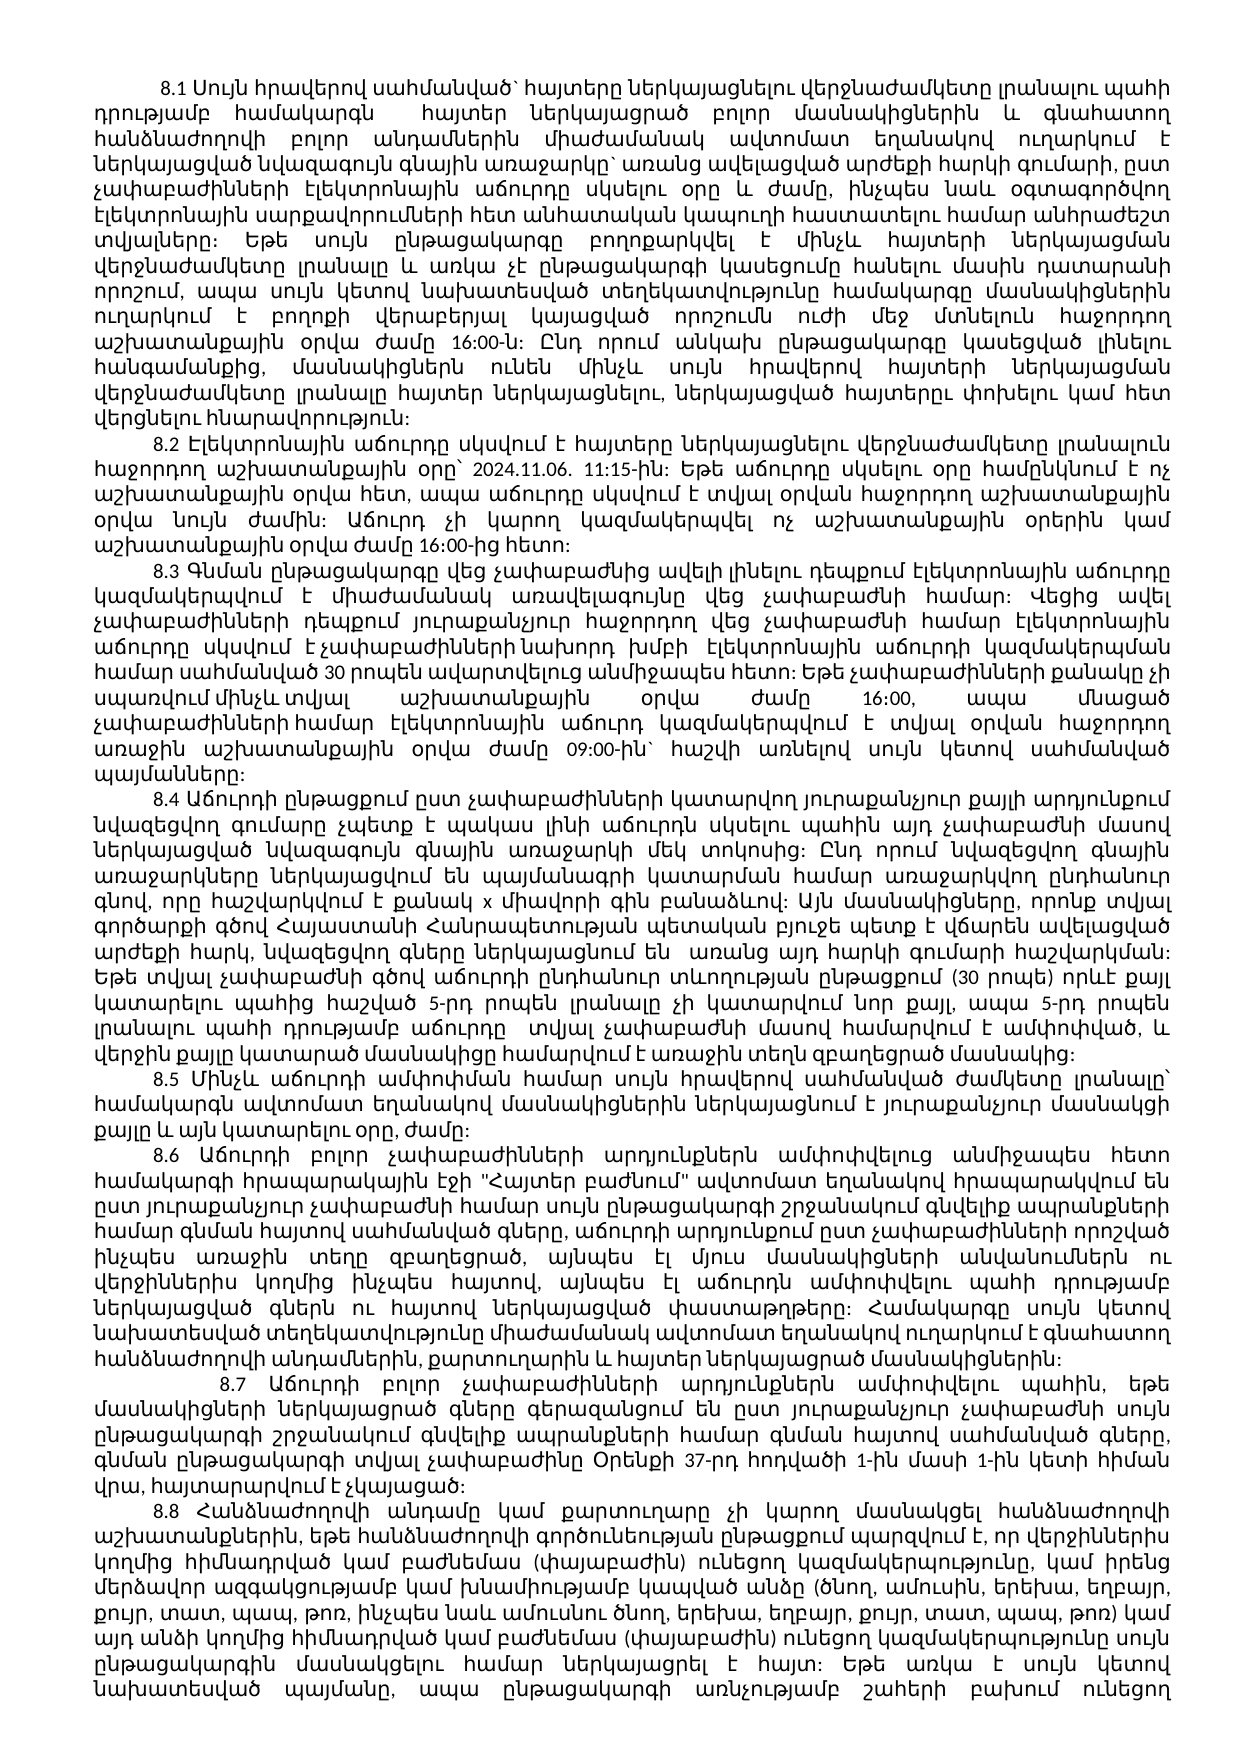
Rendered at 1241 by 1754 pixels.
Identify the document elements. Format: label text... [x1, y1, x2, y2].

text 8.7 Աճուրդի բոլոր չափաբաժինների արդյունքներն ամփոփվելու պահին, եթե մասնակիցների ներկայացրած գները գերազանցում են ըստ յուրաքանչյուր չափաբաժնի սույն ընթացակարգի շրջանակում գնվելիք ապրանքների համար գնման հայտով սահմանված գները, գնման ընթացակարգի տվյալ չափաբաժինը Օրենքի 37-րդ հոդվածի 1-ին մասի 1-ին կետի հիման վրա, հայտարարվում է չկայացած: [94, 1371, 1171, 1498]
text 8.4 Աճուրդի ընթացքում ըստ չափաբաժինների կատարվող յուրաքանչյուր քայլի արդյունքում նվազեցվող գումարը չպետք է պակաս լինի աճուրդն սկսելու պահին այդ չափաբաժնի մասով ներկայացված նվազագույն գնային առաջարկի մեկ տոկոսից: Ընդ որում նվազեցվող գնային առաջարկները ներկայացվում են պայմանագրի կատարման համար առաջարկվող ընդհանուր գնով, որը հաշվարկվում է քանակ x միավորի գին բանաձևով: Այն մասնակիցները, որոնք տվյալ գործարքի գծով Հայաստանի Հանրապետության պետական բյուջե պետք է վճարեն ավելացված արժեքի հարկ, նվազեցվող գները ներկայացնում են առանց այդ հարկի գումարի հաշվարկման: Եթե տվյալ չափաբաժնի գծով աճուրդի ընդհանուր տևողության ընթացքում (30 րոպե) որևէ քայլ կատարելու պահից հաշված 5-րդ րոպեն լրանալը չի կատարվում նոր քայլ, ապա 5-րդ րոպեն լրանալու պահի դրությամբ աճուրդը տվյալ չափաբաժնի մասով համարվում է ամփոփված, և վերջին քայլը կատարած մասնակիցը համարվում է առաջին տեղն զբաղեցրած մասնակից: [94, 787, 1171, 1066]
text 8.2 Էլեկտրոնային աճուրդը սկսվում է հայտերը ներկայացնելու վերջնաժամկետը լրանալուն հաջորդող աշխատանքային օրը՝ 2024.11.06. 11:15 -ին: Եթե աճուրդը սկսելու օրը համընկնում է ոչ աշխատանքային օրվա հետ, ապա աճուրդը սկսվում է տվյալ օրվան հաջորդող աշխատանքային օրվա նույն ժամին: Աճուրդ չի կարող կազմակերպվել ոչ աշխատանքային օրերին կամ աշխատանքային օրվա ժամը 16։00-ից հետո: [94, 431, 1171, 558]
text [94, 1498, 1171, 1702]
text 8.3 Գնման ընթացակարգը վեց չափաբաժնից ավելի լինելու դեպքում էլեկտրոնային աճուրդը կազմակերպվում է միաժամանակ առավելագույնը վեց չափաբաժնի համար: Վեցից ավել չափաբաժինների դեպքում յուրաքանչյուր հաջորդող վեց չափաբաժնի համար էլեկտրոնային աճուրդը սկսվում է չափաբաժինների նախորդ խմբի էլեկտրոնային աճուրդի կազմակերպման համար սահմանված 30 րոպեն ավարտվելուց անմիջապես հետո: Եթե չափաբաժինների քանակը չի սպառվում մինչև տվյալ աշխատանքային օրվա ժամը 16։00, ապա մնացած չափաբաժինների համար էլեկտրոնային աճուրդ կազմակերպվում է տվյալ օրվան հաջորդող առաջին աշխատանքային օրվա ժամը 09:00-ին` հաշվի առնելով սույն կետով սահմանված պայմանները: [94, 558, 1171, 787]
text 8.5 Մինչև աճուրդի ամփոփման համար սույն հրավերով սահմանված ժամկետը լրանալը՝ համակարգն ավտոմատ եղանակով մասնակիցներին ներկայացնում է յուրաքանչյուր մասնակցի քայլը և այն կատարելու օրը, ժամը: [94, 1066, 1171, 1142]
text 8.6 Աճուրդի բոլոր չափաբաժինների արդյունքներն ամփոփվելուց անմիջապես հետո համակարգի հրապարակային էջի "Հայտեր բաժնում" ավտոմատ եղանակով հրապարակվում են ըստ յուրաքանչյուր չափաբաժնի համար սույն ընթացակարգի շրջանակում գնվելիք ապրանքների համար գնման հայտով սահմանված գները, աճուրդի արդյունքում ըստ չափաբաժինների որոշված ինչպես առաջին տեղը զբաղեցրած, այնպես էլ մյուս մասնակիցների անվանումներն ու վերջիններիս կողմից ինչպես հայտով, այնպես էլ աճուրդն ամփոփվելու պահի դրությամբ ներկայացված գներն ու հայտով ներկայացված փաստաթղթերը: Համակարգը սույն կետով նախատեսված տեղեկատվությունը միաժամանակ ավտոմատ եղանակով ուղարկում է գնահատող հանձնաժողովի անդամներին, քարտուղարին և հայտեր ներկայացրած մասնակիցներին: [94, 1142, 1171, 1371]
text 8.1 Սույն հրավերով սահմանված` հայտերը ներկայացնելու վերջնաժամկետը լրանալու պահի դրությամբ համակարգն հայտեր ներկայացրած բոլոր մասնակիցներին և գնահատող հանձնաժողովի բոլոր անդամներին միաժամանակ ավտոմատ եղանակով ուղարկում է ներկայացված նվազագույն գնային առաջարկը` առանց ավելացված արժեքի հարկի գումարի, ըստ չափաբաժինների էլեկտրոնային աճուրդը սկսելու օրը և ժամը, ինչպես նաև օգտագործվող էլեկտրոնային սարքավորումների հետ անհատական կապուղի հաստատելու համար անհրաժեշտ տվյալները։ Եթե սույն ընթացակարգը բողոքարկվել է մինչև հայտերի ներկայացման վերջնաժամկետը լրանալը և առկա չէ ընթացակարգի կասեցումը հանելու մասին դատարանի որոշում, ապա սույն կետով նախատեսված տեղեկատվությունը համակարգը մասնակիցներին ուղարկում է բողոքի վերաբերյալ կայացված որոշումն ուժի մեջ մտնելուն հաջորդող աշխատանքային օրվա ժամը 16:00-ն: Ընդ որում անկախ ընթացակարգը կասեցված լինելու հանգամանքից, մասնակիցներն ունեն մինչև սույն հրավերով հայտերի ներկայացման վերջնաժամկետը լրանալը հայտեր ներկայացնելու, ներկայացված հայտերըւ փոխելու կամ հետ վերցնելու հնարավորություն: [94, 75, 1171, 431]
